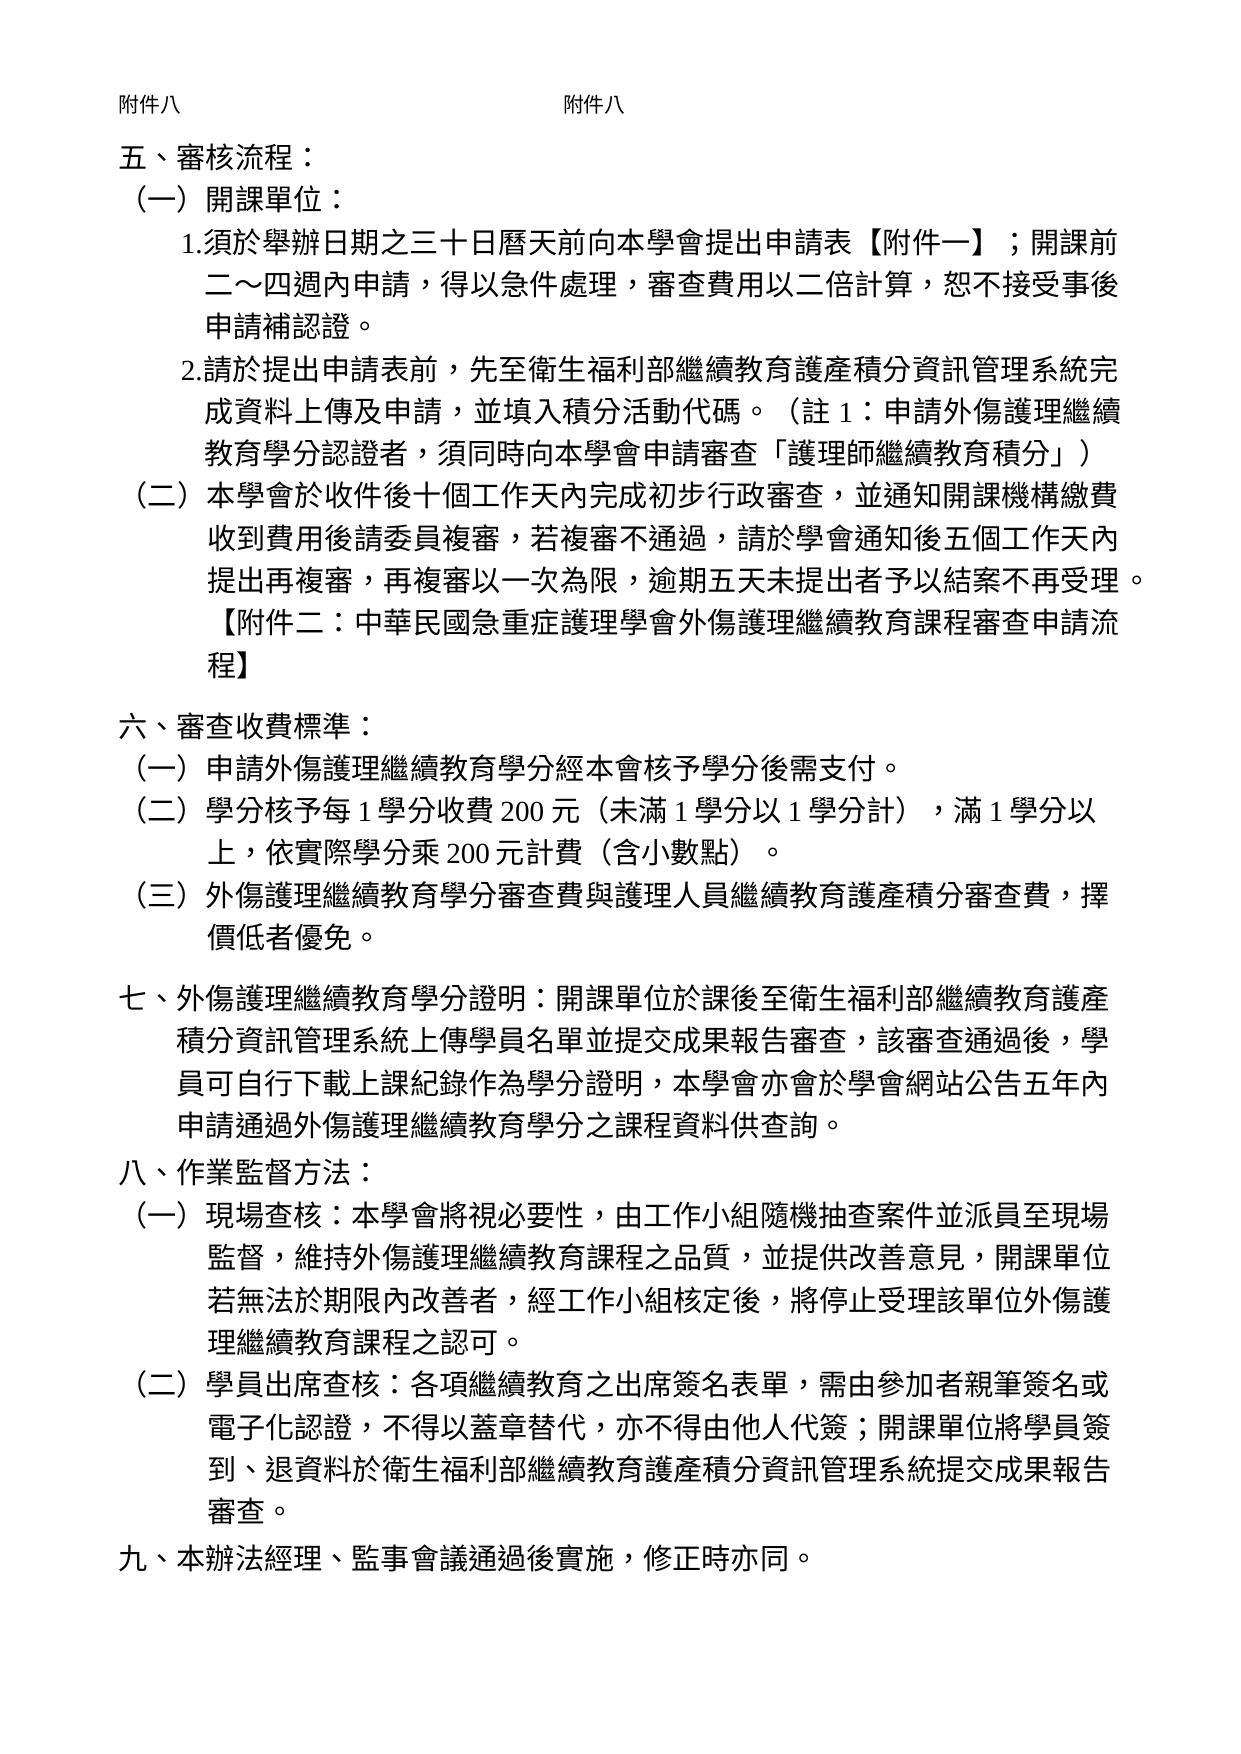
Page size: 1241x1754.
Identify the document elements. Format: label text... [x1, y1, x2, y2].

text （二）學分核予每1學分收費200 元（未滿1學分以1學分計），滿1學分以上，依實際學分乘200元計費（含小數點）。 [118, 788, 1122, 872]
text 1.須於舉辦日期之三十日曆天前向本學會提出申請表【附件一】；開課前二～四週內申請，得以急件處理，審查費用以二倍計算，恕不接受事後申請補認證。 [181, 219, 1122, 346]
text （三）外傷護理繼續教育學分審查費與護理人員繼續教育護產積分審查費，擇價低者優免。 [118, 872, 1122, 957]
text 五、審核流程： [118, 135, 1122, 177]
text （一）現場查核：本學會將視必要性，由工作小組隨機抽查案件並派員至現場監督，維持外傷護理繼續教育課程之品質，並提供改善意見，開課單位若無法於期限內改善者，經工作小組核定後，將停止受理該單位外傷護理繼續教育課程之認可。 [118, 1193, 1122, 1362]
text （二）本學會於收件後十個工作天內完成初步行政審查，並通知開課機構繳費；收到費用後請委員複審，若複審不通過，請於學會通知後五個工作天內提出再複審，再複審以一次為限，逾期五天未提出者予以結案不再受理。【附件二：中華民國急重症護理學會外傷護理繼續教育課程審查申請流程】 [118, 473, 1122, 684]
text （二）學員出席查核：各項繼續教育之出席簽名表單，需由參加者親筆簽名或電子化認證，不得以蓋章替代，亦不得由他人代簽；開課單位將學員簽到、退資料於衛生福利部繼續教育護產積分資訊管理系統提交成果報告審查。 [118, 1362, 1122, 1531]
text 九、本辦法經理、監事會議通過後實施，修正時亦同。 [118, 1531, 1122, 1579]
text 七、外傷護理繼續教育學分證明：開課單位於課後至衛生福利部繼續教育護產積分資訊管理系統上傳學員名單並提交成果報告審查，該審查通過後，學員可自行下載上課紀錄作為學分證明，本學會亦會於學會網站公告五年內申請通過外傷護理繼續教育學分之課程資料供查詢。 [118, 976, 1122, 1145]
text （一）申請外傷護理繼續教育學分經本會核予學分後需支付。 [118, 746, 1122, 788]
text 八、作業監督方法： [118, 1145, 1122, 1193]
text （一）開課單位： [118, 177, 1122, 219]
text 六、審查收費標準： [118, 703, 1122, 746]
text 2.請於提出申請表前，先至衛生福利部繼續教育護產積分資訊管理系統完成資料上傳及申請，並填入積分活動代碼。（註1：申請外傷護理繼續教育學分認證者，須同時向本學會申請審查「護理師繼續教育積分」） [181, 346, 1122, 473]
